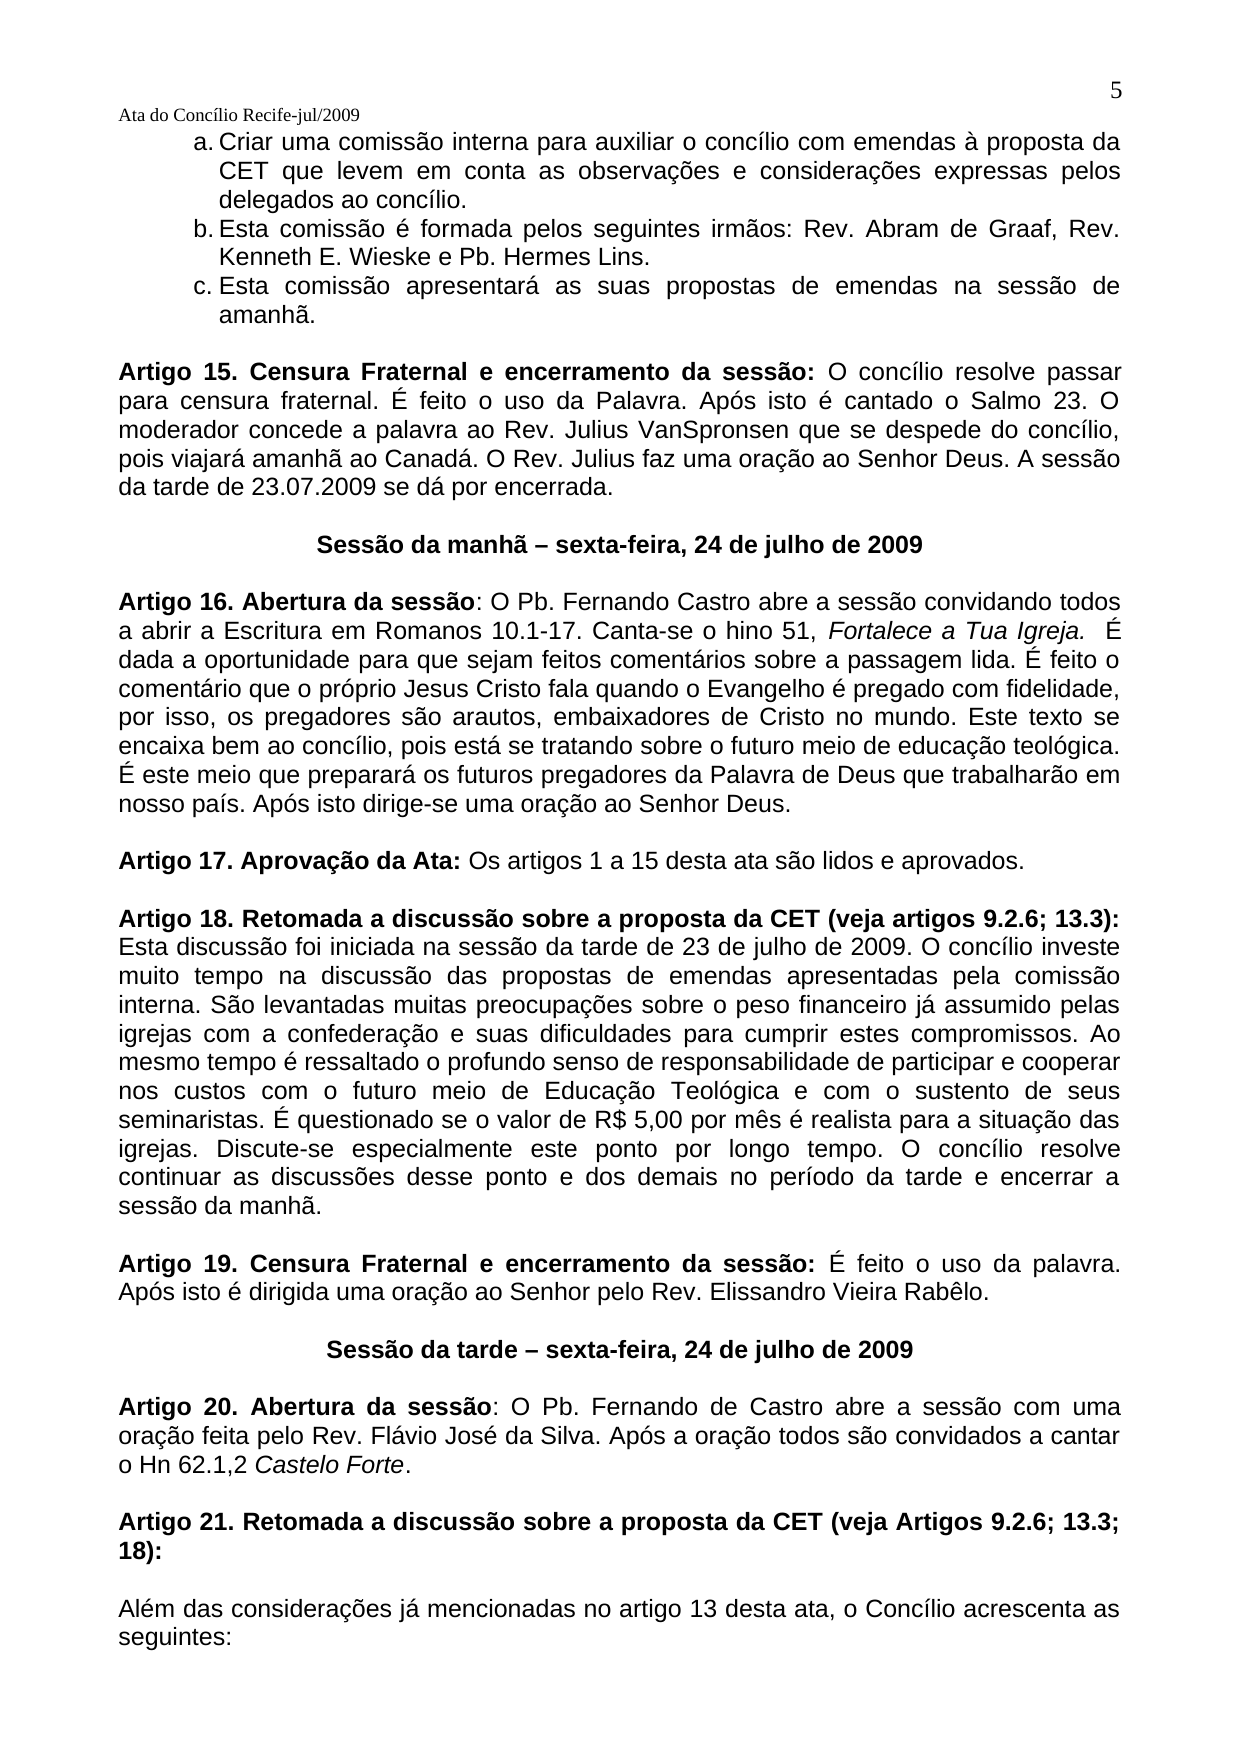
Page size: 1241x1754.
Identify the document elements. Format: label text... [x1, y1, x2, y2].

text Artigo 19. Censura Fraternal e encerramento da sessão: É feito o uso da palavra. Após isto é dirigida uma oração ao Senhor pelo Rev. Elissandro Vieira Rabêlo. [118, 1249, 1122, 1306]
text Artigo 20. Abertura da sessão: O Pb. Fernando de Castro abre a sessão com uma oração feita pelo Rev. Flávio José da Silva. Após a oração todos são convidados a cantar o Hn 62.1,2 Castelo Forte. [118, 1392, 1122, 1479]
list Criar uma comissão interna para auxiliar o concílio com emendas à proposta da CET que levem em conta as observações e considerações expressas pelos delegados ao concílio. [193, 127, 1122, 214]
text Sessão da tarde – sexta-feira, 24 de julho de 2009 [118, 1335, 1122, 1364]
text Artigo 18. Retomada a discussão sobre a proposta da CET (veja artigos 9.2.6; 13.3): Esta discussão foi iniciada na sessão da tarde de 23 de julho de 2009. O concílio investe muito tempo na discussão das propostas de emendas apresentadas pela comissão interna. São levantadas muitas preocupações sobre o peso financeiro já assumido pelas igrejas com a confederação e suas dificuldades para cumprir estes compromissos. Ao mesmo tempo é ressaltado o profundo senso de responsabilidade de participar e cooperar nos custos com o futuro meio de Educação Teológica e com o sustento de seus seminaristas. É questionado se o valor de R$ 5,00 por mês é realista para a situação das igrejas. Discute-se especialmente este ponto por longo tempo. O concílio resolve continuar as discussões desse ponto e dos demais no período da tarde e encerrar a sessão da manhã. [118, 904, 1122, 1220]
text Sessão da manhã – sexta-feira, 24 de julho de 2009 [118, 530, 1122, 559]
text Além das considerações já mencionadas no artigo 13 desta ata, o Concílio acrescenta as seguintes: [118, 1594, 1122, 1651]
text Artigo 17. Aprovação da Ata: Os artigos 1 a 15 desta ata são lidos e aprovados. [118, 846, 1122, 875]
list Esta comissão é formada pelos seguintes irmãos: Rev. Abram de Graaf, Rev. Kenneth E. Wieske e Pb. Hermes Lins. [193, 214, 1122, 271]
text Artigo 21. Retomada a discussão sobre a proposta da CET (veja Artigos 9.2.6; 13.3; 18): [118, 1507, 1122, 1565]
text Artigo 16. Abertura da sessão: O Pb. Fernando Castro abre a sessão convidando todos a abrir a Escritura em Romanos 10.1-17. Canta-se o hino 51, Fortalece a Tua Igreja. É dada a oportunidade para que sejam feitos comentários sobre a passagem lida. É feito o comentário que o próprio Jesus Cristo fala quando o Evangelho é pregado com fidelidade, por isso, os pregadores são arautos, embaixadores de Cristo no mundo. Este texto se encaixa bem ao concílio, pois está se tratando sobre o futuro meio de educação teológica. É este meio que preparará os futuros pregadores da Palavra de Deus que trabalharão em nosso país. Após isto dirige-se uma oração ao Senhor Deus. [118, 587, 1122, 817]
list Esta comissão apresentará as suas propostas de emendas na sessão de amanhã. [193, 271, 1122, 329]
text Artigo 15. Censura Fraternal e encerramento da sessão: O concílio resolve passar para censura fraternal. É feito o uso da Palavra. Após isto é cantado o Salmo 23. O moderador concede a palavra ao Rev. Julius VanSpronsen que se despede do concílio, pois viajará amanhã ao Canadá. O Rev. Julius faz uma oração ao Senhor Deus. A sessão da tarde de 23.07.2009 se dá por encerrada. [118, 357, 1122, 501]
